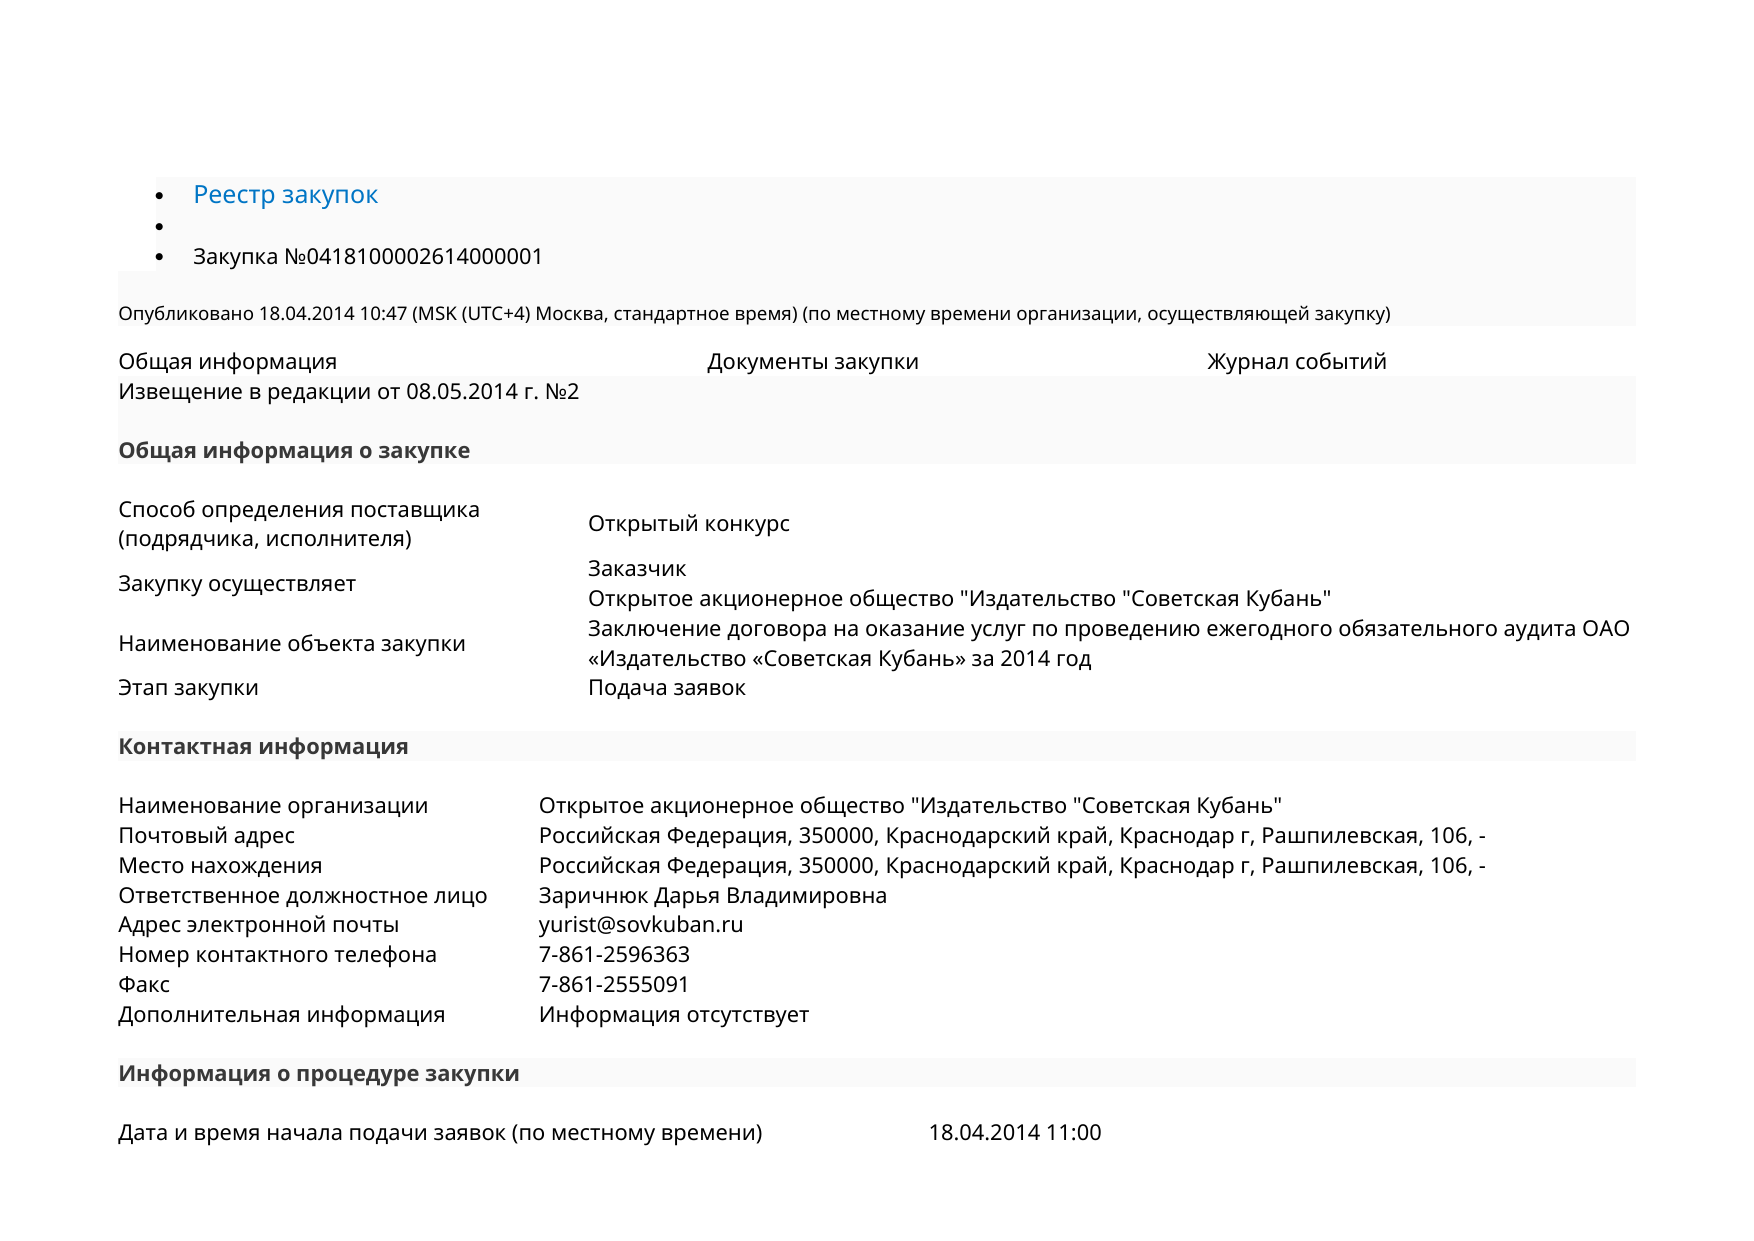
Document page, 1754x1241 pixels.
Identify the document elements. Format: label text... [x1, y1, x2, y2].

table_cell yurist@sovkuban.ru [539, 909, 1636, 939]
list Закупка №0418100002614000001 [156, 241, 1636, 271]
table_cell Заказчик Открытое акционерное общество "Издательство "Советская Кубань" [588, 553, 1636, 613]
table_cell 7-861-2555091 [539, 969, 1636, 999]
table_cell Этап закупки [118, 672, 588, 702]
table_header Открытое акционерное общество "Издательство "Советская Кубань" [539, 790, 1636, 820]
table_cell Заричнюк Дарья Владимировна [539, 880, 1636, 909]
table_cell Дополнительная информация [118, 999, 539, 1028]
table_cell Российская Федерация, 350000, Краснодарский край, Краснодар г, Рашпилевская, 106, - [539, 850, 1636, 879]
text Извещение в редакции от 08.05.2014 г. №2 [118, 376, 1636, 405]
table_header Общая информация [118, 346, 707, 376]
table_cell Ответственное должностное лицо [118, 880, 539, 909]
list Реестр закупок [156, 177, 1636, 211]
table_cell Адрес электронной почты [118, 909, 539, 939]
table_header 18.04.2014 11:00 [928, 1117, 1636, 1146]
table_cell Наименование объекта закупки [118, 613, 588, 672]
text Опубликовано 18.04.2014 10:47 (MSK (UTC+4) Москва, стандартное время) (по местному времени организации, осуществляющей закупку) [118, 300, 1636, 326]
table_header Дата и время начала подачи заявок (по местному времени) [118, 1117, 928, 1146]
table_cell Факс [118, 969, 539, 999]
table_cell Информация отсутствует [539, 999, 1636, 1028]
text Общая информация о закупке [118, 434, 1636, 464]
table_header Наименование организации [118, 790, 539, 820]
table_header Способ определения поставщика (подрядчика, исполнителя) [118, 494, 588, 553]
table_cell Подача заявок [588, 672, 1636, 702]
table_header Открытый конкурс [588, 494, 1636, 553]
table_cell Номер контактного телефона [118, 939, 539, 969]
text Информация о процедуре закупки [118, 1058, 1636, 1087]
table_header Журнал событий [1207, 346, 1636, 376]
table_cell Закупку осуществляет [118, 553, 588, 613]
table_cell 7-861-2596363 [539, 939, 1636, 969]
table_header Документы закупки [708, 346, 1207, 376]
table_cell Место нахождения [118, 850, 539, 879]
table_cell Российская Федерация, 350000, Краснодарский край, Краснодар г, Рашпилевская, 106, - [539, 820, 1636, 850]
table_cell Заключение договора на оказание услуг по проведению ежегодного обязательного аудита ОАО «Издательство «Советская Кубань» за 2014 год [588, 613, 1636, 672]
text Контактная информация [118, 731, 1636, 761]
table_cell Почтовый адрес [118, 820, 539, 850]
